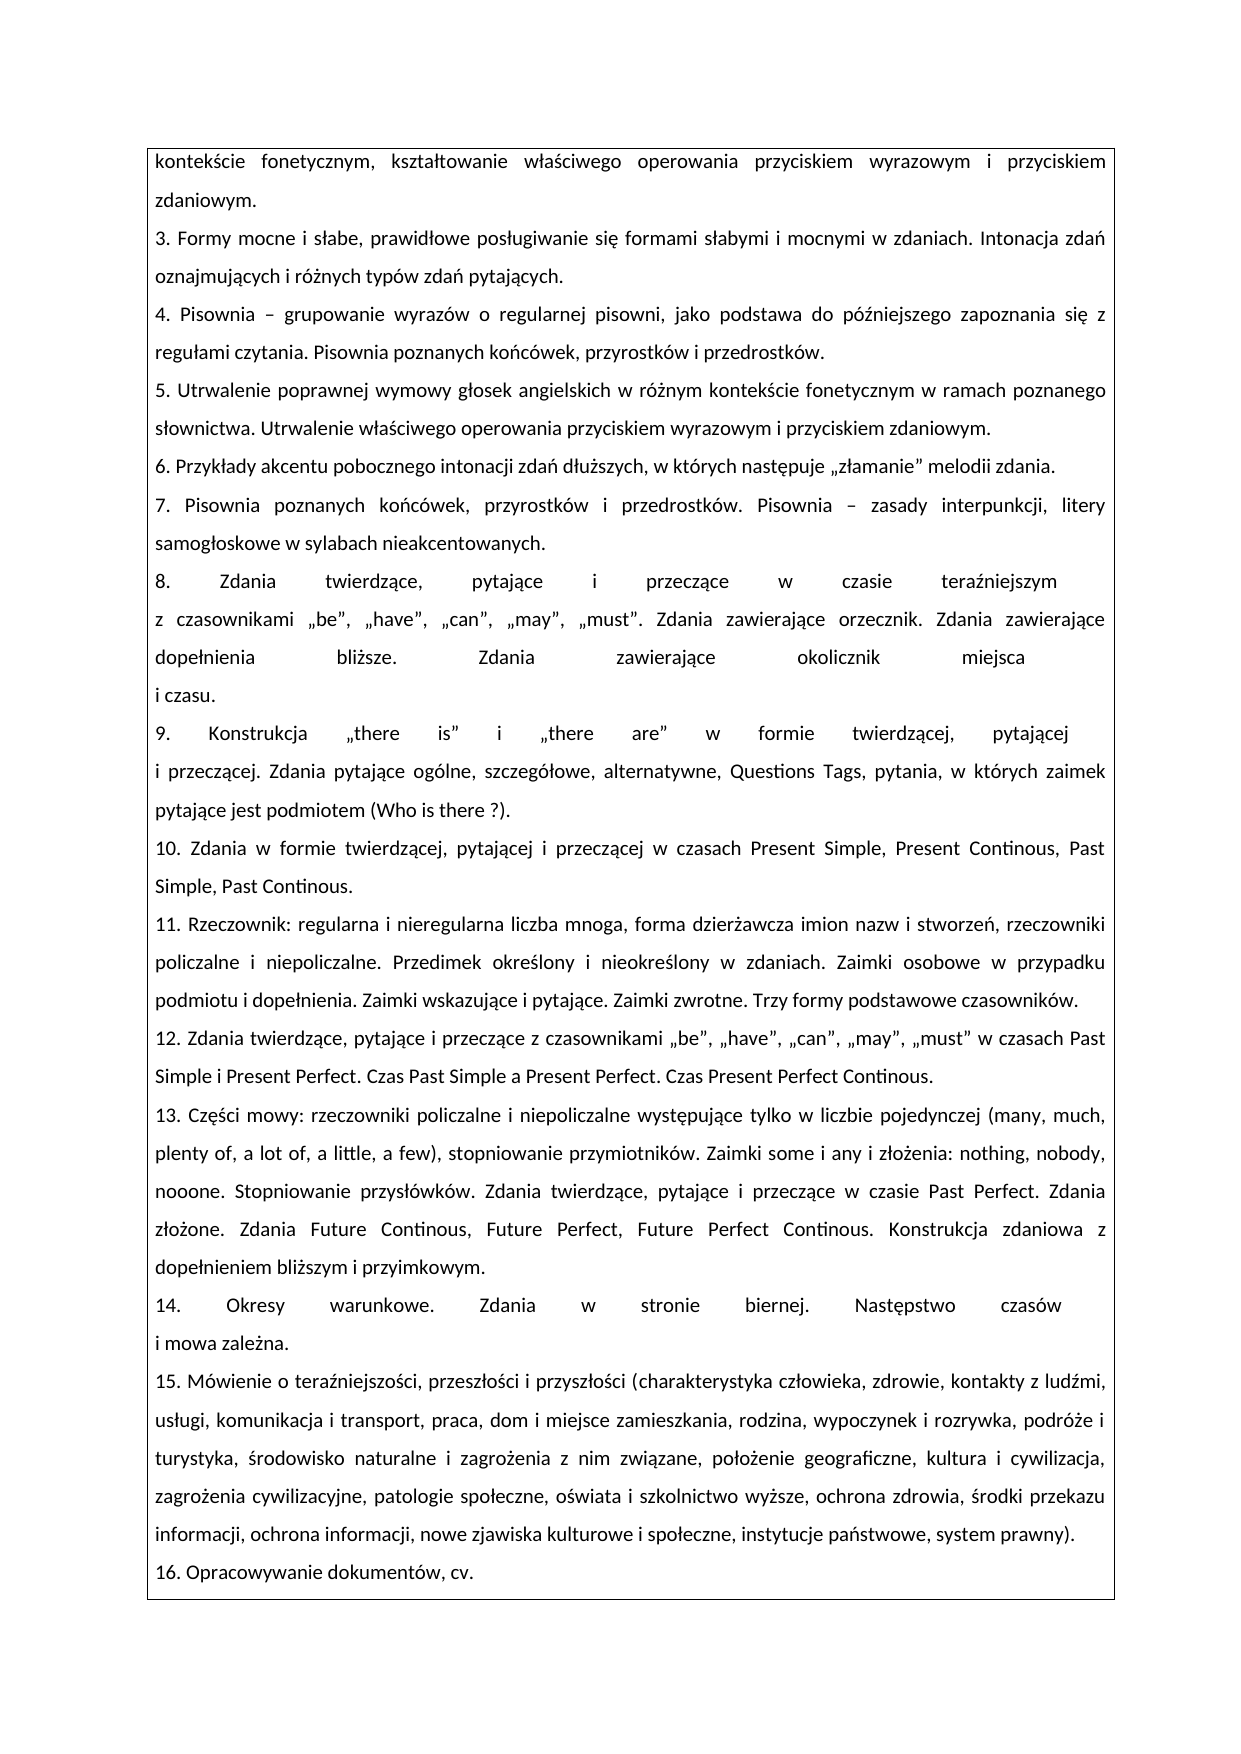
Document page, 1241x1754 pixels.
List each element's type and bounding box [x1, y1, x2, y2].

table_cell [148, 149, 1114, 1599]
